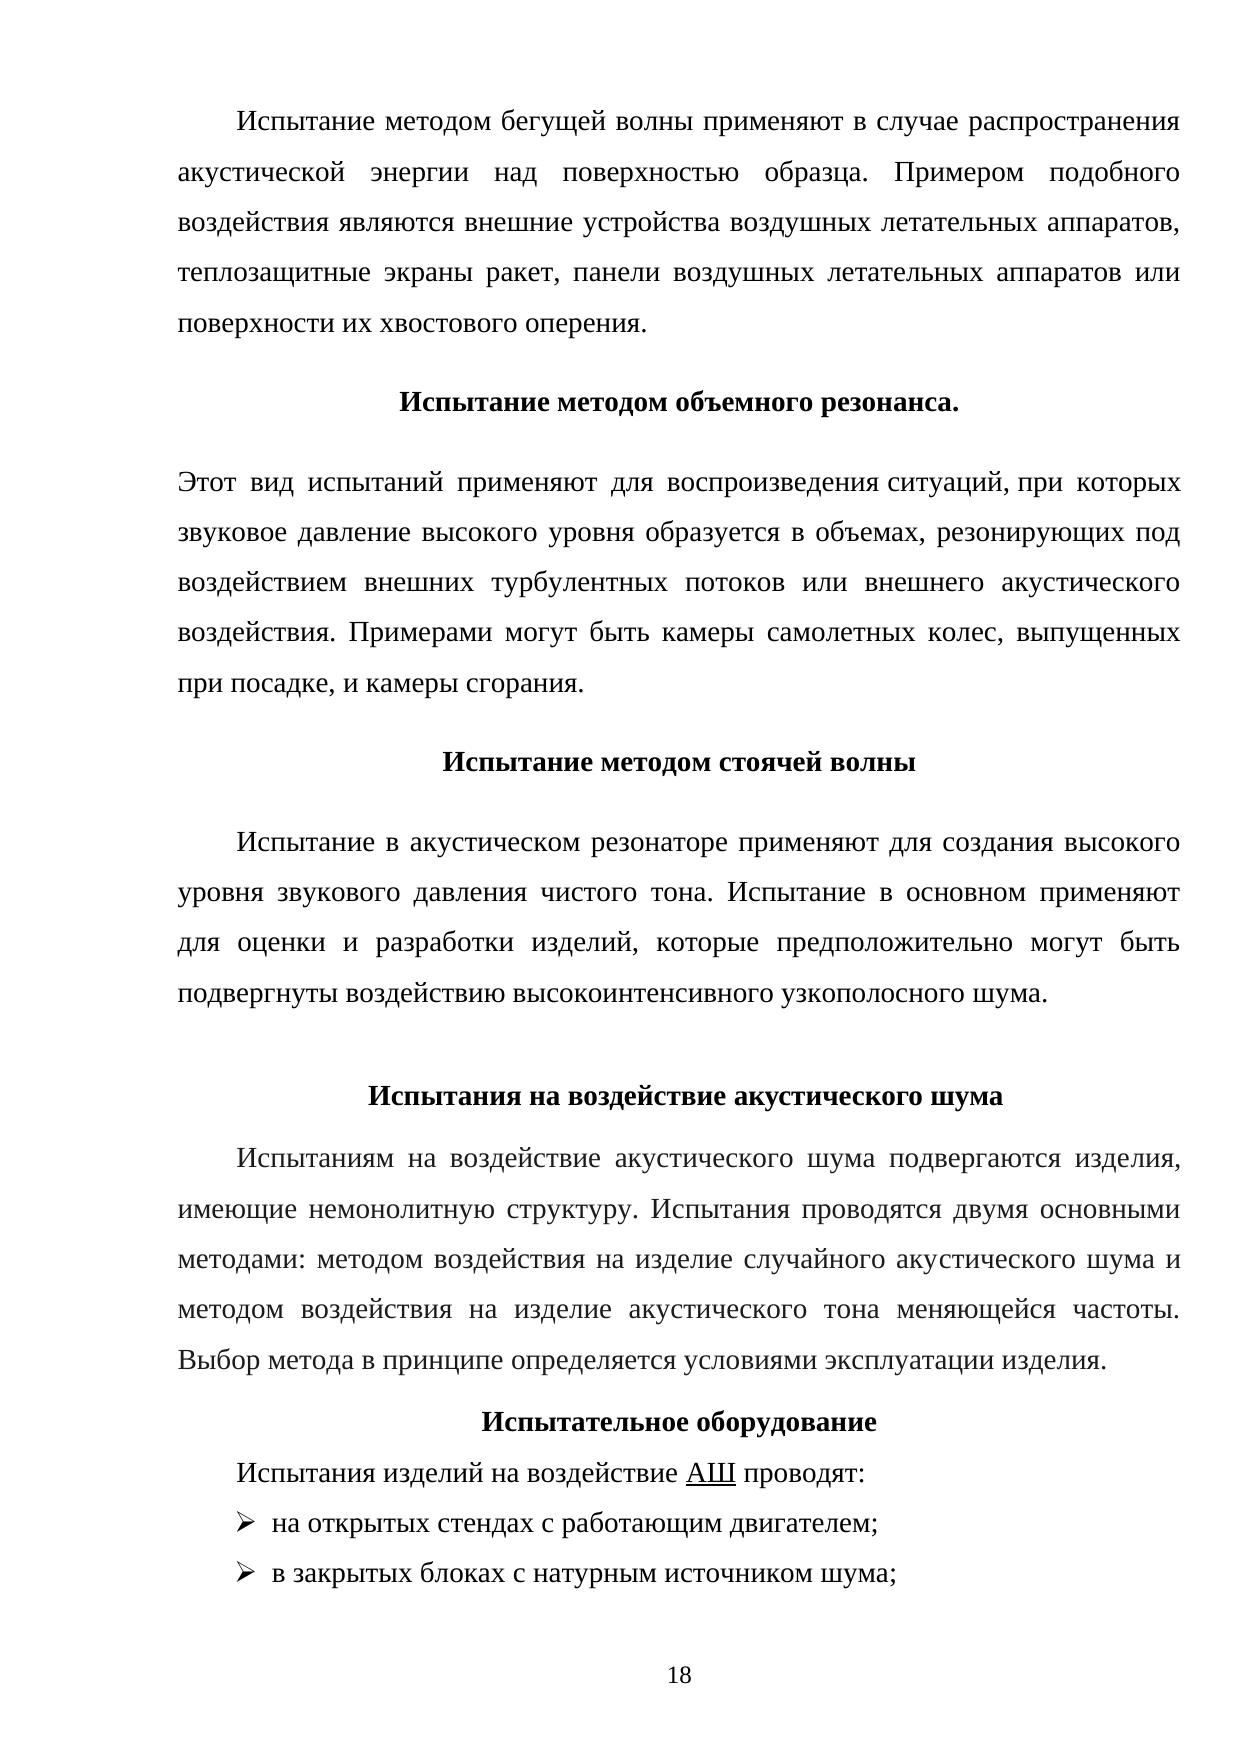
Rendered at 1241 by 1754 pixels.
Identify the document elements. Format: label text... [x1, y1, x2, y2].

text Испытание методом бегущей волны применяют в случае распространения акустической энергии над поверхностью образца. Примером подобного воздействия являются внешние устройства воздушных летательных аппаратов, теплозащитные экраны ракет, панели воздушных летательных аппаратов или поверхности их хвостового оперения. [177, 103, 1181, 338]
text Испытаниям на воздействие акустического шума подвергаются изделия, имеющие немонолитную структуру. Испытания проводятся двумя основными методами: методом воздействия на изделие случайного акустического шума и методом воздействия на изделие акустического тона меняющейся частоты. Выбор метода в принципе определяется условиями эксплуатации изделия. [177, 1141, 1181, 1375]
list на открытых стендах с работающим двигателем; [234, 1505, 1181, 1539]
text Испытания изделий на воздействие АШ проводят: [177, 1455, 1181, 1488]
text Испытание в акустическом резонаторе применяют для создания высокого уровня звукового давления чистого тона. Испытание в основном применяют для оценки и разработки изделий, которые предположительно могут быть подвергнуты воздействию высокоинтенсивного узкополосного шума. [177, 824, 1181, 1008]
text Испытание методом объемного резонанса. [177, 384, 1181, 418]
text Испытание методом стоячей волны [177, 744, 1181, 778]
text Испытания на воздействие акустического шума [177, 1078, 1181, 1111]
text Испытательное оборудование [177, 1404, 1181, 1438]
list в закрытых блоках с натурным источником шума; [234, 1556, 1181, 1589]
text Этот вид испытаний применяют для воспроизведения ситуаций, при которых звуковое давление высокого уровня образуется в объемах, резонирующих под воздействием внешних турбулентных потоков или внешнего акустического воздействия. Примерами могут быть камеры самолетных колес, выпущенных при посадке, и камеры сгорания. [177, 464, 1181, 698]
